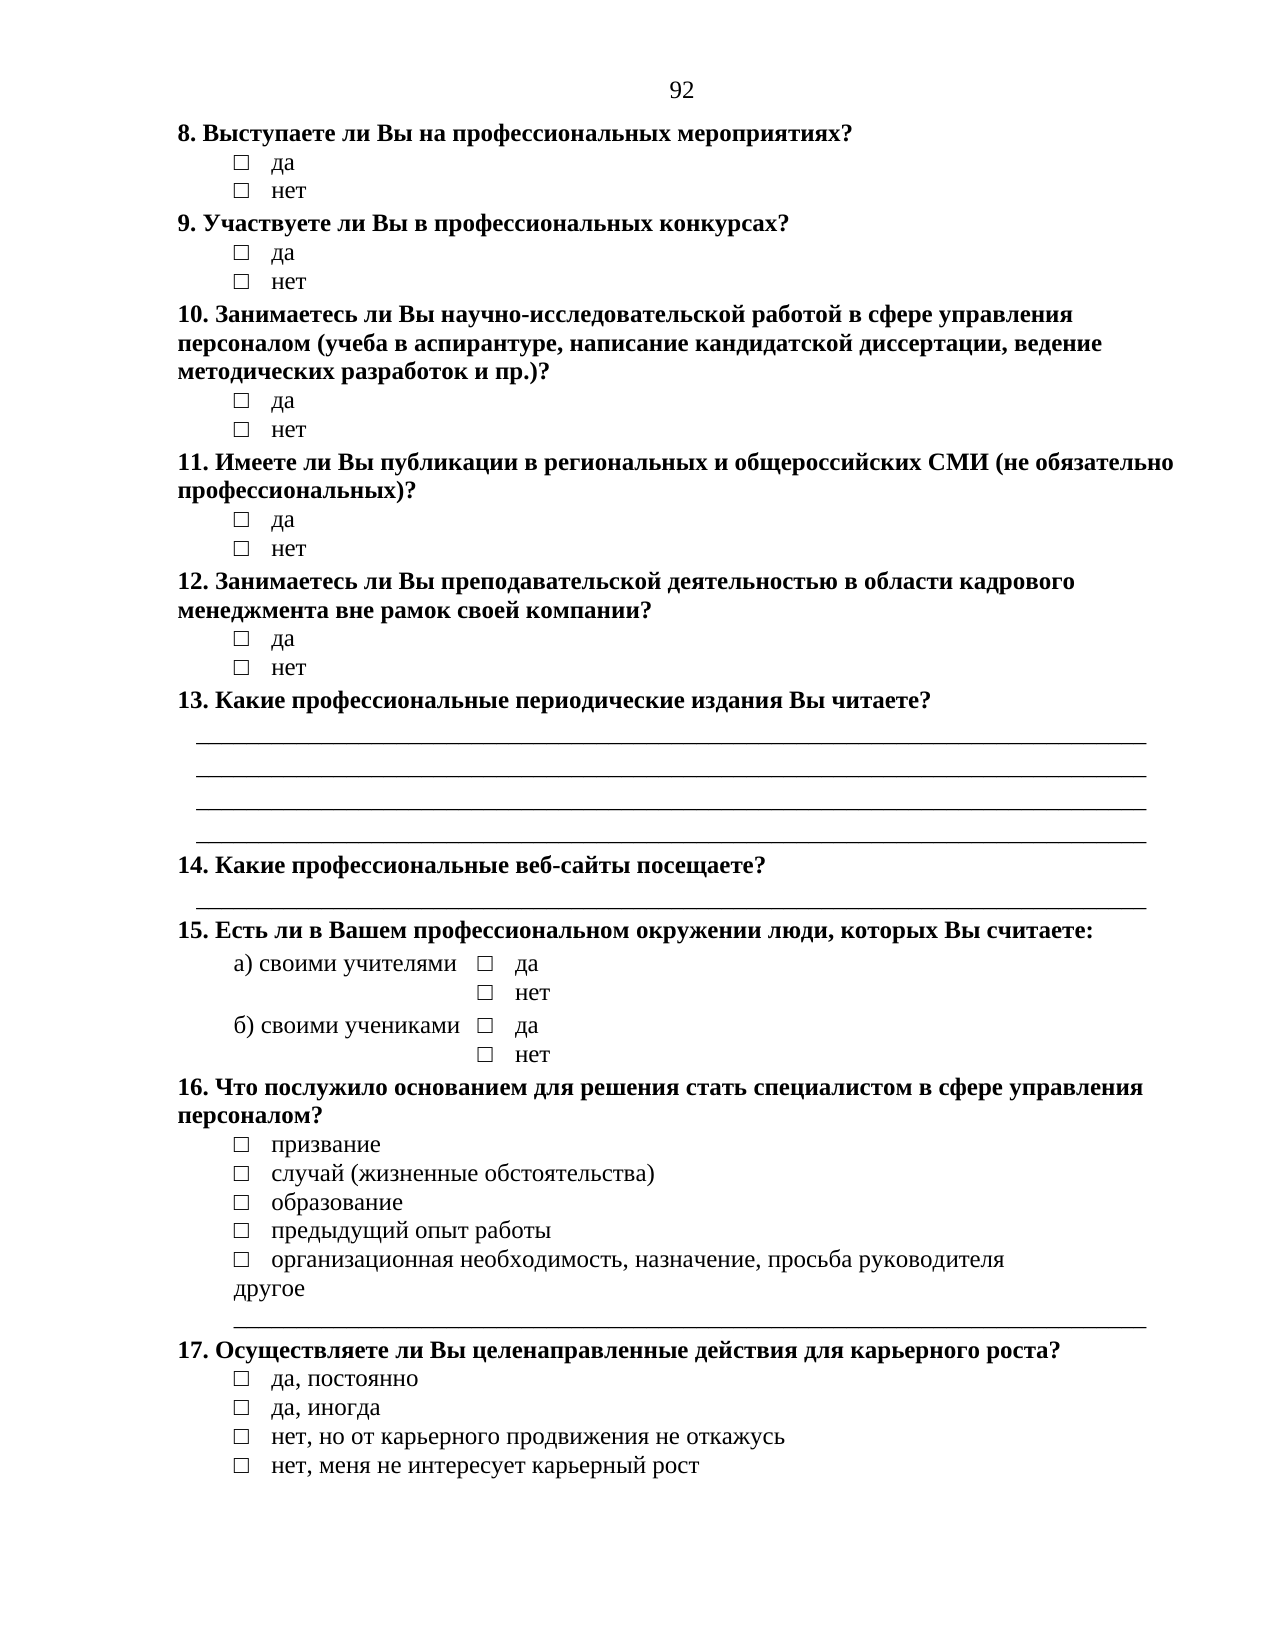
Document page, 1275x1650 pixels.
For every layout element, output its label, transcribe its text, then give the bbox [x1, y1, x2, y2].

text 12. Занимаетесь ли Вы преподавательской деятельностью в области кадрового менеджмента вне рамок своей компании? [177, 566, 1186, 623]
text 17. Осуществляете ли Вы целенаправленные действия для карьерного роста? [177, 1335, 1186, 1363]
text □ да [177, 385, 1186, 414]
text □ нет [177, 266, 1186, 295]
text 11. Имеете ли Вы публикации в региональных и общероссийских СМИ (не обязательно профессиональных)? [177, 447, 1186, 504]
text □ да [177, 623, 1186, 652]
text □ да, постоянно [233, 1363, 1186, 1392]
text а) своими учителями □ да [233, 948, 1186, 977]
text □ предыдущий опыт работы [233, 1216, 1186, 1244]
text другое _________________________________________________________________________ [233, 1273, 1186, 1331]
text □ случай (жизненные обстоятельства) [233, 1158, 1186, 1187]
text □ нет [381, 1039, 1186, 1068]
text □ нет, но от карьерного продвижения не откажусь [233, 1421, 1186, 1450]
text □ призвание [233, 1129, 1186, 1158]
text ____________________________________________________________________________ [196, 883, 1186, 911]
text ____________________________________________________________________________ [196, 784, 1186, 813]
text □ нет [177, 652, 1186, 681]
text б) своими учениками □ да [233, 1010, 1186, 1039]
text □ да, иногда [233, 1392, 1186, 1421]
text □ организационная необходимость, назначение, просьба руководителя [233, 1244, 1186, 1273]
text □ нет, меня не интересует карьерный рост [233, 1450, 1186, 1478]
text ____________________________________________________________________________ [196, 817, 1186, 846]
text □ да [177, 147, 1186, 176]
text □ нет [177, 176, 1186, 204]
text 9. Участвуете ли Вы в профессиональных конкурсах? [177, 208, 1186, 237]
text □ нет [381, 977, 1186, 1006]
text ____________________________________________________________________________ [196, 718, 1186, 747]
text 15. Есть ли в Вашем профессиональном окружении люди, которых Вы считаете: [177, 916, 1186, 944]
text 8. Выступаете ли Вы на профессиональных мероприятиях? [177, 118, 1186, 147]
text ____________________________________________________________________________ [196, 751, 1186, 780]
text □ нет [177, 533, 1186, 562]
text 10. Занимаетесь ли Вы научно-исследовательской работой в сфере управления персоналом (учеба в аспирантуре, написание кандидатской диссертации, ведение методических разработок и пр.)? [177, 299, 1186, 385]
text 14. Какие профессиональные веб-сайты посещаете? [177, 850, 1186, 878]
text □ да [177, 237, 1186, 266]
text 13. Какие профессиональные периодические издания Вы читаете? [177, 685, 1186, 714]
text □ образование [233, 1187, 1186, 1216]
text □ да [177, 504, 1186, 533]
text 16. Что послужило основанием для решения стать специалистом в сфере управления персоналом? [177, 1072, 1186, 1129]
text □ нет [177, 414, 1186, 443]
